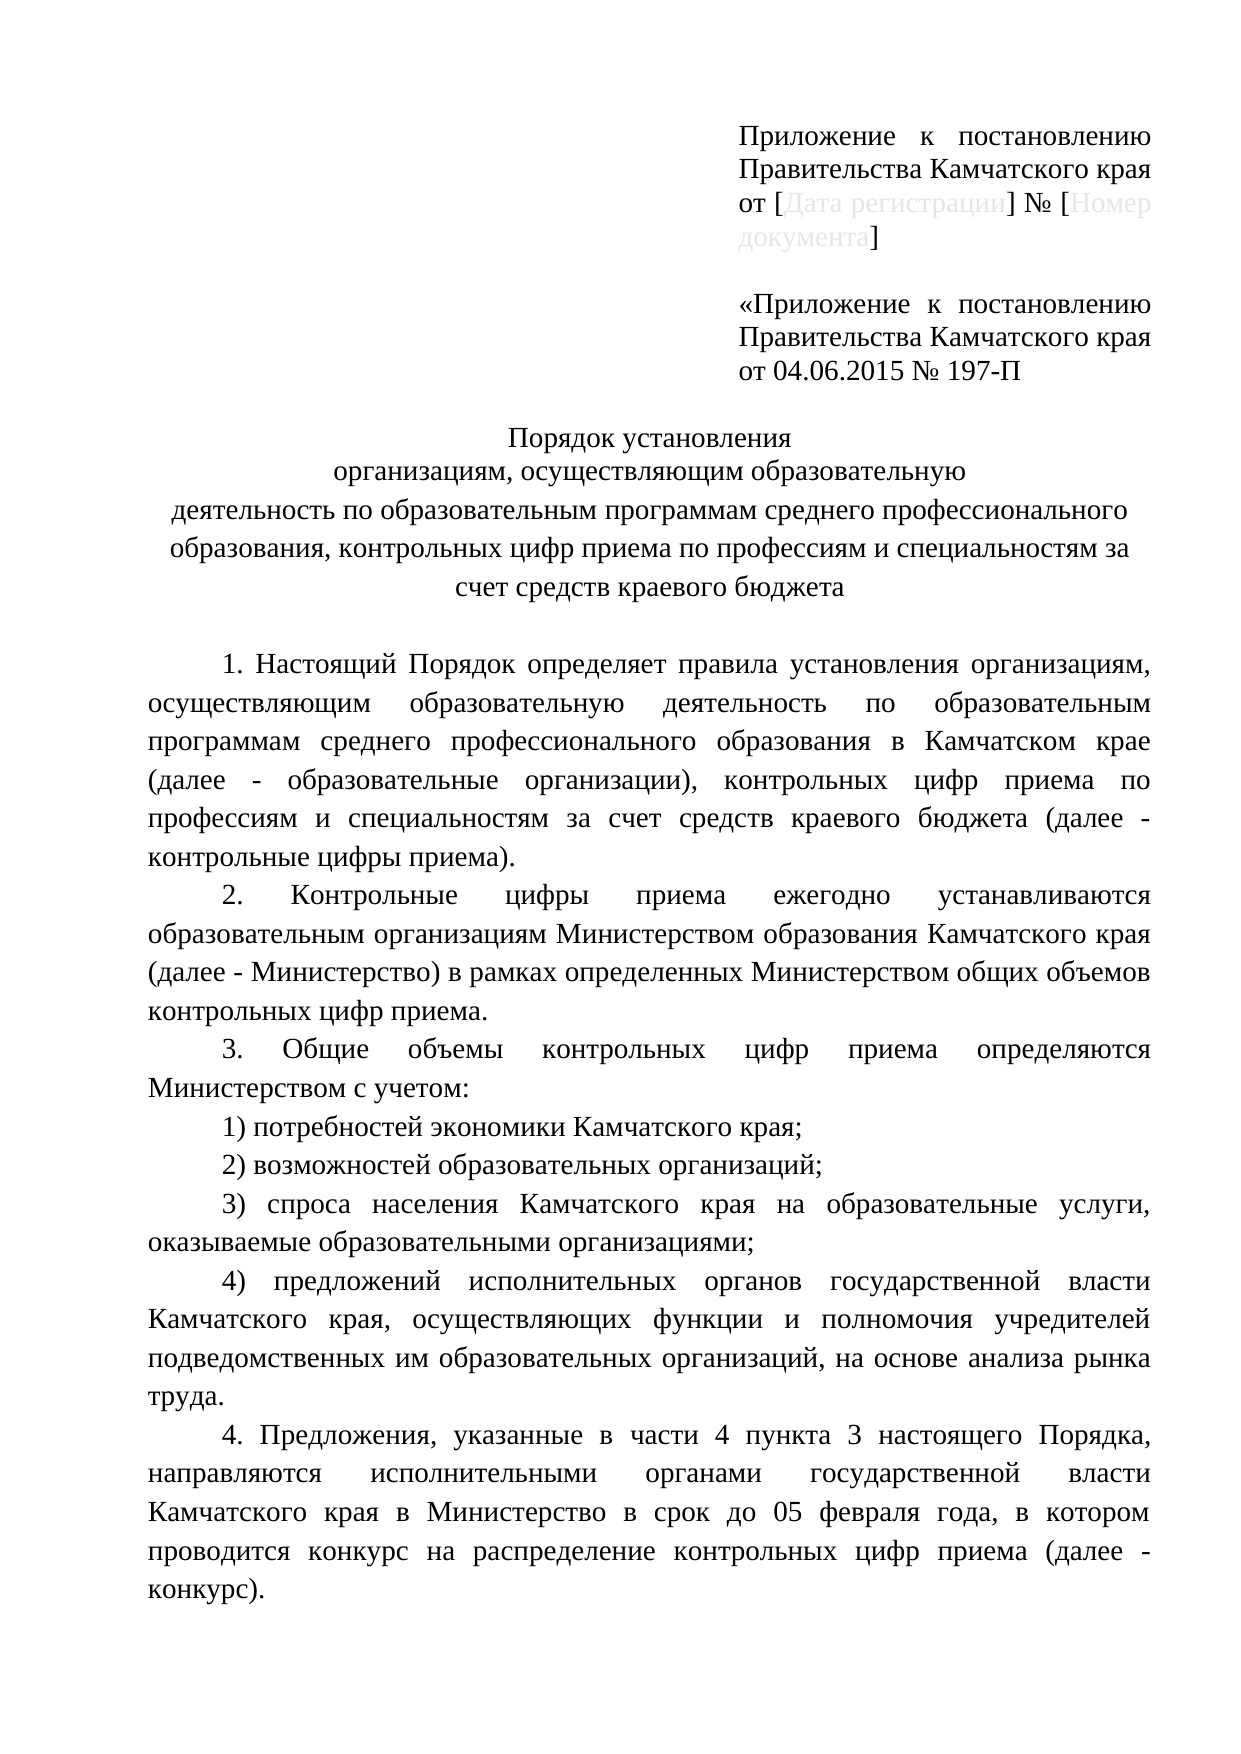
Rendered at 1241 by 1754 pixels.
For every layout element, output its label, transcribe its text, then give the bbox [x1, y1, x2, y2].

text 1) потребностей экономики Камчатского края; [148, 1109, 1152, 1142]
text Приложение к постановлению Правительства Камчатского края [738, 118, 1152, 185]
title Порядок установления [148, 420, 1152, 453]
text 4) предложений исполнительных органов государственной власти Камчатского края, осуществляющих функции и полномочия учредителей подведомственных им образовательных организаций, на основе анализа рынка труда. [148, 1263, 1152, 1412]
text 2. Контрольные цифры приема ежегодно устанавливаются образовательным организациям Министерством образования Камчатского края (далее - Министерство) в рамках определенных Министерством общих объемов контрольных цифр приема. [148, 877, 1152, 1027]
text 4. Предложения, указанные в части 4 пункта 3 настоящего Порядка, направляются исполнительными органами государственной власти Камчатского края в Министерство в срок до 05 февраля года, в котором проводится конкурс на распределение контрольных цифр приема (далее - конкурс). [148, 1417, 1152, 1605]
text от [Дата регистрации] № [Номер документа] [738, 185, 1152, 252]
title деятельность по образовательным программам среднего профессионального образования, контрольных цифр приема по профессиям и специальностям за счет средств краевого бюджета [148, 492, 1152, 603]
text 2) возможностей образовательных организаций; [148, 1147, 1152, 1181]
title организациям, осуществляющим образовательную [148, 453, 1152, 487]
text от 04.06.2015 № 197-П [738, 353, 1152, 386]
text 1. Настоящий Порядок определяет правила установления организациям, осуществляющим образовательную деятельность по образовательным программам среднего профессионального образования в Камчатском крае (далее - образовательные организации), контрольных цифр приема по профессиям и специальностям за счет средств краевого бюджета (далее - контрольные цифры приема). [148, 646, 1152, 872]
text 3. Общие объемы контрольных цифр приема определяются Министерством с учетом: [148, 1032, 1152, 1104]
text «Приложение к постановлению Правительства Камчатского края [738, 286, 1152, 353]
text 3) спроса населения Камчатского края на образовательные услуги, оказываемые образовательными организациями; [148, 1186, 1152, 1258]
